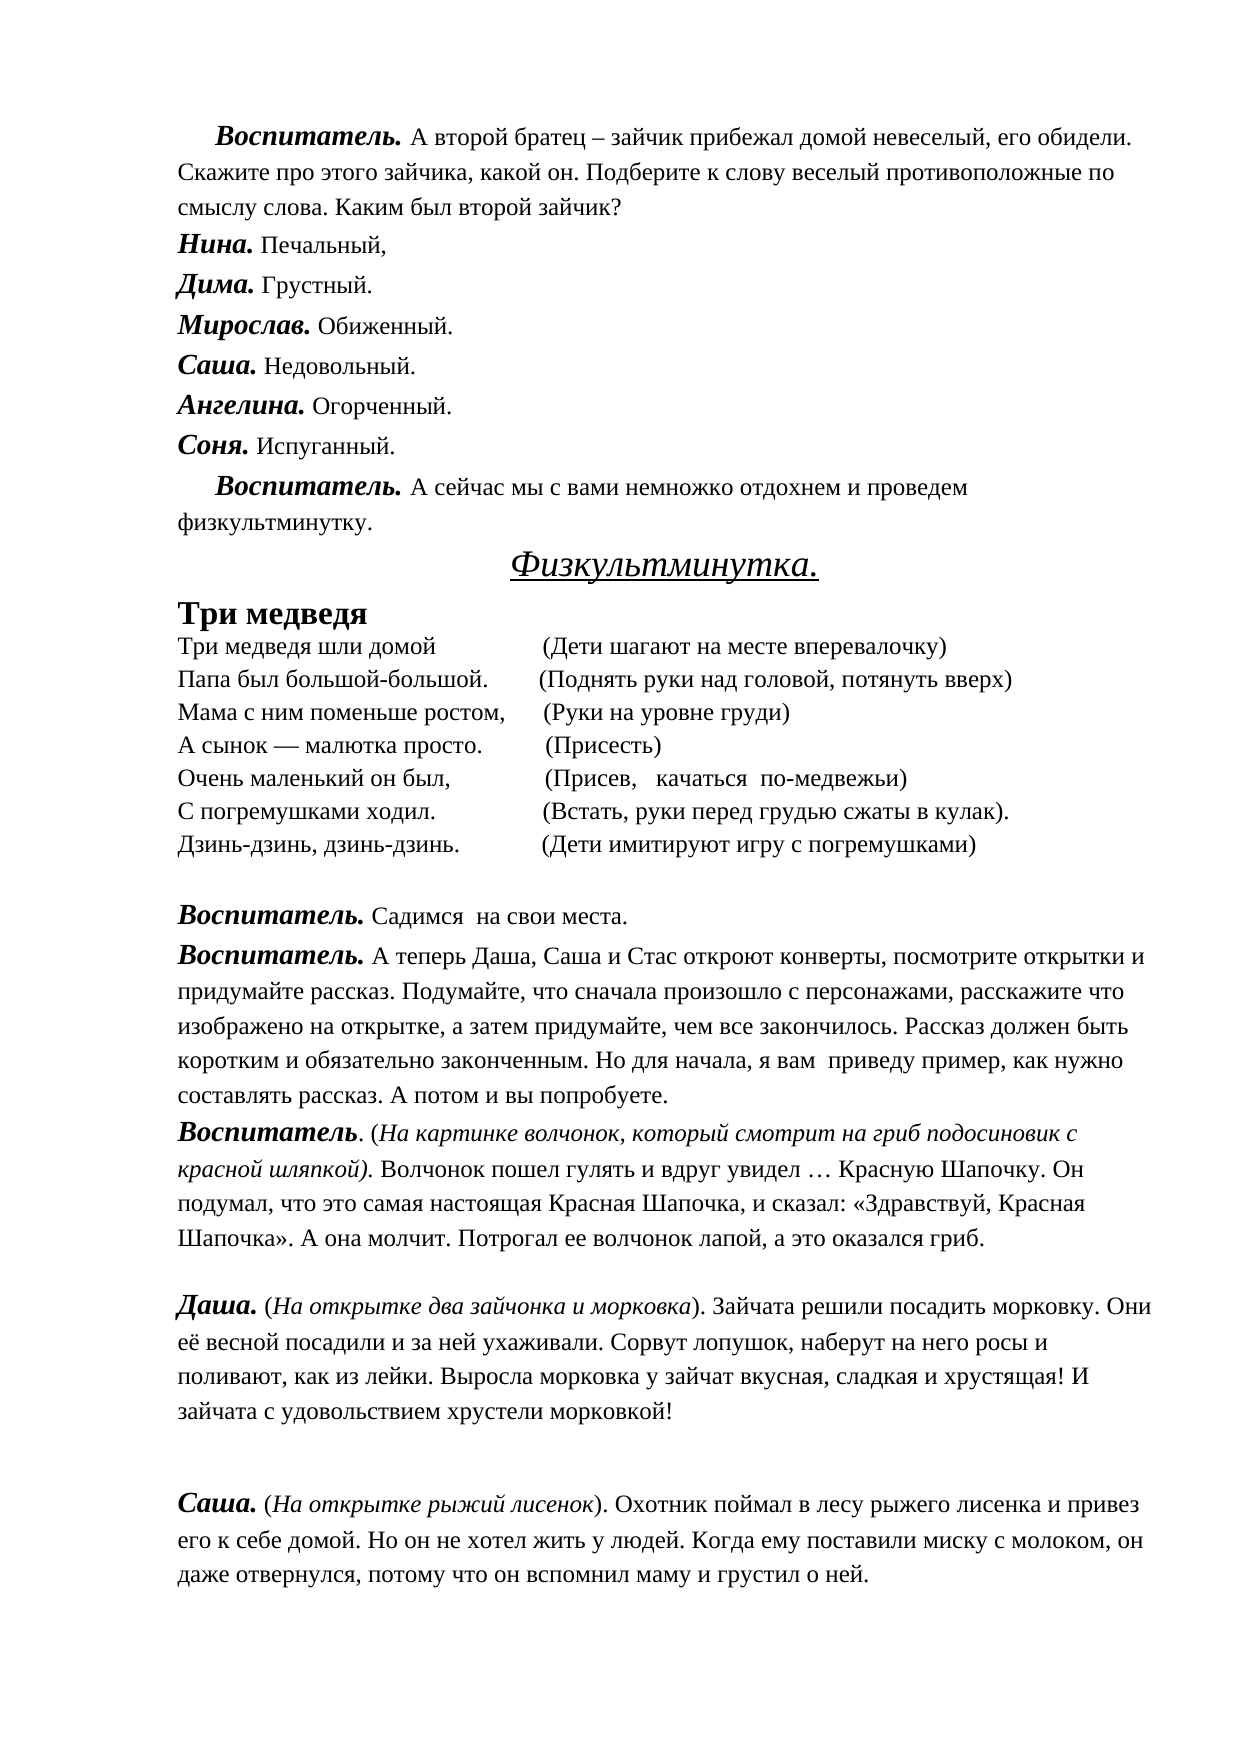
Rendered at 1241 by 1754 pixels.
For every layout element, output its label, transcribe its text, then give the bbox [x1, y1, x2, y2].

text Дима. Грустный. [177, 267, 1152, 300]
text Нина. Печальный, [177, 226, 1152, 260]
text Дзинь-дзинь, дзинь-дзинь. (Дети имитируют игру с погремушками) [177, 829, 1152, 858]
text Физкультминутка. [177, 541, 1152, 584]
text Воспитатель. А сейчас мы с вами немножко отдохнем и проведем физкультминутку. [177, 468, 1152, 536]
text Папа был большой-большой. (Поднять руки над головой, потянуть вверх) [177, 664, 1152, 693]
text Воспитатель. Садимся на свои места. [177, 897, 1152, 931]
text Воспитатель. А второй братец – зайчик прибежал домой невеселый, его обидели. Скажите про этого зайчика, какой он. Подберите к слову веселый противоположные по смыслу слова. Каким был второй зайчик? [177, 118, 1152, 221]
text Три медведя шли домой (Дети шагают на месте вперевалочку) [177, 631, 1152, 660]
text Воспитатель. А теперь Даша, Саша и Стас откроют конверты, посмотрите открытки и придумайте рассказ. Подумайте, что сначала произошло с персонажами, расскажите что изображено на открытке, а затем придумайте, чем все закончилось. Рассказ должен быть коротким и обязательно законченным. Но для начала, я вам приведу пример, как нужно составлять рассказ. А потом и вы попробуете. [177, 937, 1152, 1109]
text Мама с ним поменьше ростом, (Руки на уровне груди) А сынок — малютка просто. (Присесть) Очень маленький он был, (Присев, качаться по-медвежьи) С погремушками ходил. (Встать, руки перед грудью сжаты в кулак). [177, 697, 1152, 825]
text Соня. Испуганный. [177, 427, 1152, 461]
text Три медведя [177, 593, 1152, 631]
text Мирослав. Обиженный. [177, 307, 1152, 340]
text Даша. (На открытке два зайчонка и морковка). Зайчата решили посадить морковку. Они её весной посадили и за ней ухаживали. Сорвут лопушок, наберут на него росы и поливают, как из лейки. Выросла морковка у зайчат вкусная, сладкая и хрустящая! И зайчата с удовольствием хрустели морковкой! [177, 1287, 1152, 1424]
text Ангелина. Огорченный. [177, 387, 1152, 421]
text Воспитатель. (На картинке волчонок, который смотрит на гриб подосиновик с красной шляпкой). Волчонок пошел гулять и вдруг увидел … Красную Шапочку. Он подумал, что это самая настоящая Красная Шапочка, и сказал: «Здравствуй, Красная Шапочка». А она молчит. Потрогал ее волчонок лапой, а это оказался гриб. [177, 1114, 1152, 1251]
text Саша. Недовольный. [177, 347, 1152, 381]
text Саша. (На открытке рыжий лисенок). Охотник поймал в лесу рыжего лисенка и привез его к себе домой. Но он не хотел жить у людей. Когда ему поставили миску с молоком, он даже отвернулся, потому что он вспомнил маму и грустил о ней. [177, 1486, 1152, 1588]
